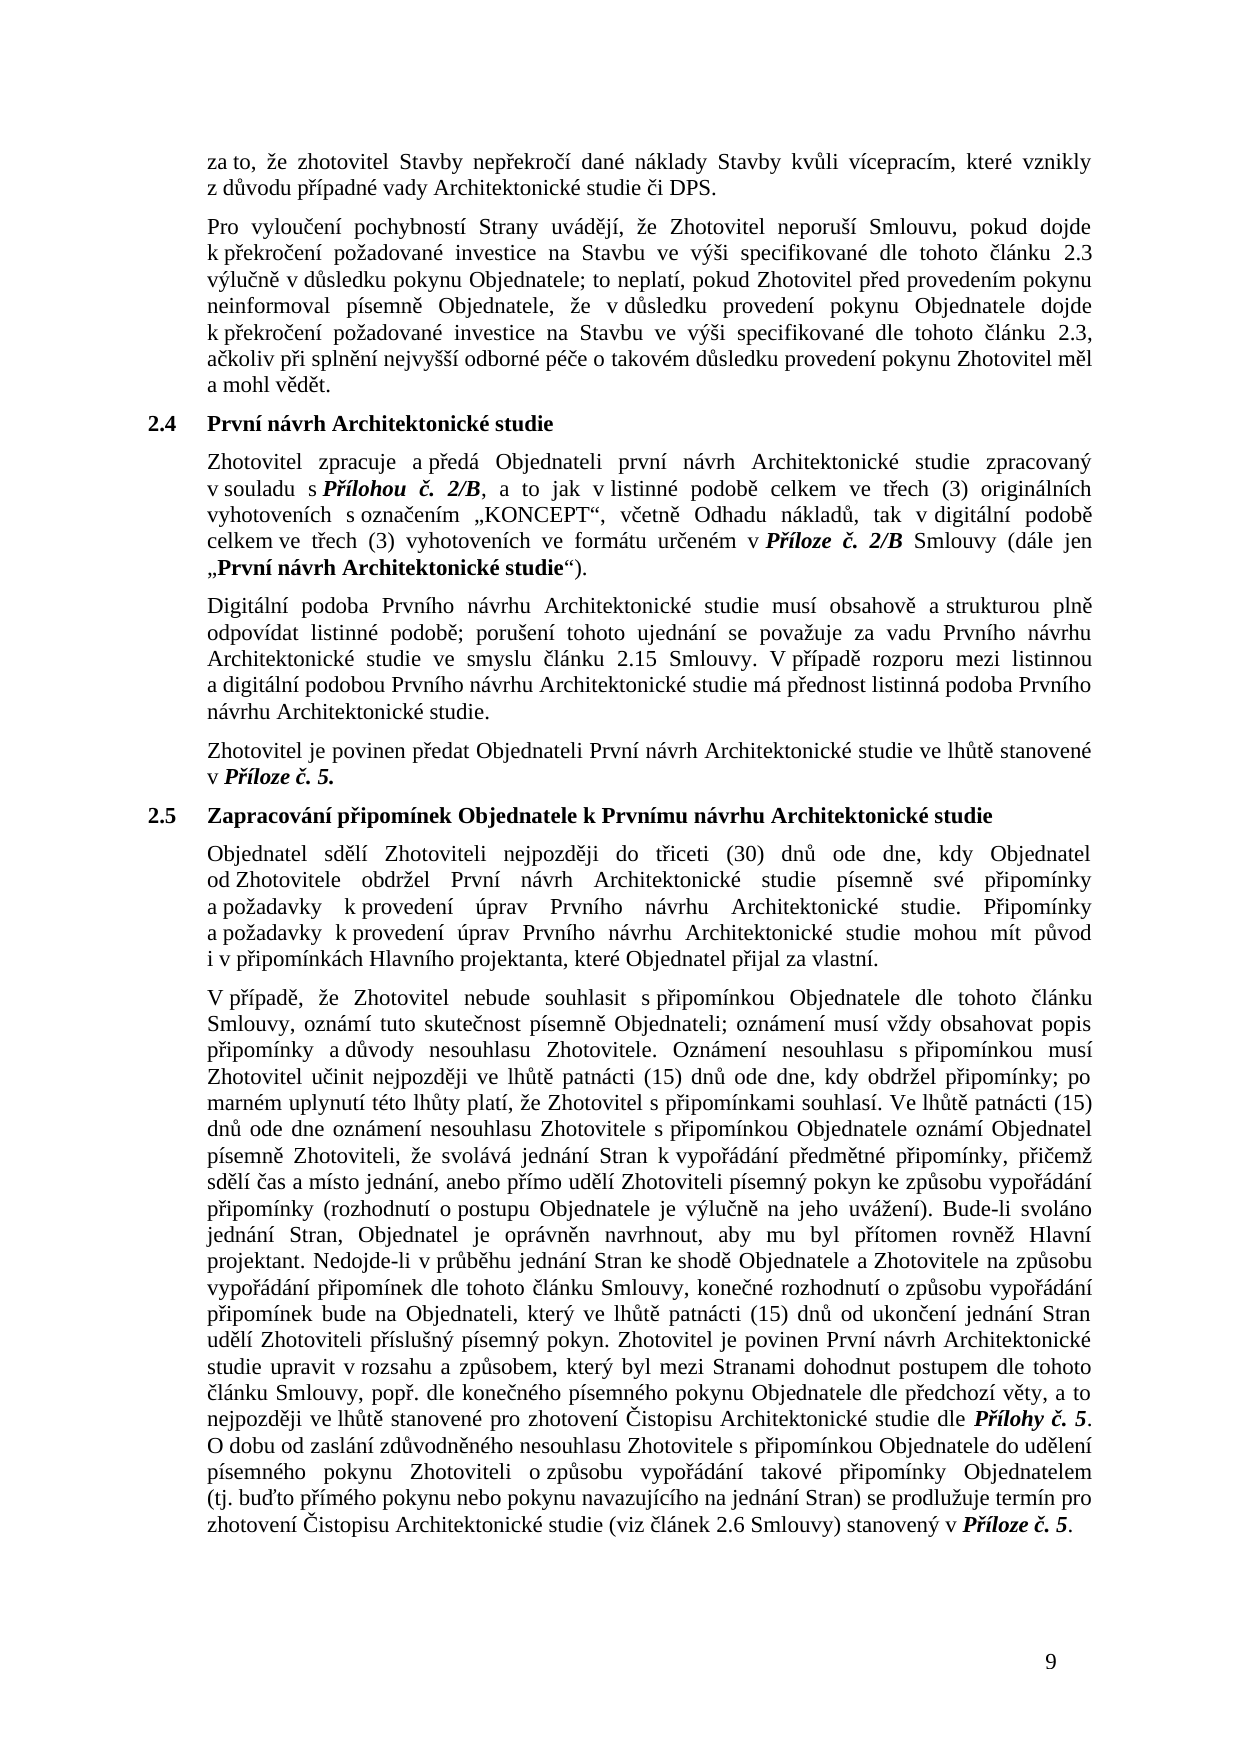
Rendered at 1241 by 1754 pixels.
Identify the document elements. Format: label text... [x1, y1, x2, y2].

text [207, 148, 1092, 200]
text První návrh Architektonické studie [148, 410, 1092, 436]
text Digitální podoba Prvního návrhu Architektonické studie musí obsahově a strukturou plně odpovídat listinné podobě; porušení tohoto ujednání se považuje za vadu Prvního návrhu Architektonické studie ve smyslu článku 2.15 Smlouvy. V případě rozporu mezi listinnou a digitální podobou Prvního návrhu Architektonické studie má přednost listinná podoba Prvního návrhu Architektonické studie. [207, 592, 1092, 724]
text Zhotovitel zpracuje a předá Objednateli první návrh Architektonické studie zpracovaný v souladu s Přílohou č. 2/B, a to jak v listinné podobě celkem ve třech (3) originálních vyhotoveních s označením „KONCEPT“, včetně Odhadu nákladů, tak v digitální podobě celkem ve třech (3) vyhotoveních ve formátu určeném v Příloze č. 2/B Smlouvy (dále jen „První návrh Architektonické studie“). [207, 448, 1092, 580]
text Objednatel sdělí Zhotoviteli nejpozději do třiceti (30) dnů ode dne, kdy Objednatel od Zhotovitele obdržel První návrh Architektonické studie písemně své připomínky a požadavky k provedení úprav Prvního návrhu Architektonické studie. Připomínky a požadavky k provedení úprav Prvního návrhu Architektonické studie mohou mít původ i v připomínkách Hlavního projektanta, které Objednatel přijal za vlastní. [207, 840, 1092, 972]
text Zapracování připomínek Objednatele k Prvnímu návrhu Architektonické studie [148, 802, 1092, 828]
text Zhotovitel je povinen předat Objednateli První návrh Architektonické studie ve lhůtě stanovené v Příloze č. 5. [207, 737, 1092, 789]
text Pro vyloučení pochybností Strany uvádějí, že Zhotovitel neporuší Smlouvu, pokud dojde k překročení požadované investice na Stavbu ve výši specifikované dle tohoto článku 2.3 výlučně v důsledku pokynu Objednatele; to neplatí, pokud Zhotovitel před provedením pokynu neinformoval písemně Objednatele, že v důsledku provedení pokynu Objednatele dojde k překročení požadované investice na Stavbu ve výši specifikované dle tohoto článku 2.3, ačkoliv při splnění nejvyšší odborné péče o takovém důsledku provedení pokynu Zhotovitel měl a mohl vědět. [148, 213, 1092, 398]
text V případě, že Zhotovitel nebude souhlasit s připomínkou Objednatele dle tohoto článku Smlouvy, oznámí tuto skutečnost písemně Objednateli; oznámení musí vždy obsahovat popis připomínky a důvody nesouhlasu Zhotovitele. Oznámení nesouhlasu s připomínkou musí Zhotovitel učinit nejpozději ve lhůtě patnácti (15) dnů ode dne, kdy obdržel připomínky; po marném uplynutí této lhůty platí, že Zhotovitel s připomínkami souhlasí. Ve lhůtě patnácti (15) dnů ode dne oznámení nesouhlasu Zhotovitele s připomínkou Objednatele oznámí Objednatel písemně Zhotoviteli, že svolává jednání Stran k vypořádání předmětné připomínky, přičemž sdělí čas a místo jednání, anebo přímo udělí Zhotoviteli písemný pokyn ke způsobu vypořádání připomínky (rozhodnutí o postupu Objednatele je výlučně na jeho uvážení). Bude-li svoláno jednání Stran, Objednatel je oprávněn navrhnout, aby mu byl přítomen rovněž Hlavní projektant. Nedojde-li v průběhu jednání Stran ke shodě Objednatele a Zhotovitele na způsobu vypořádání připomínek dle tohoto článku Smlouvy, konečné rozhodnutí o způsobu vypořádání připomínek bude na Objednateli, který ve lhůtě patnácti (15) dnů od ukončení jednání Stran udělí Zhotoviteli příslušný písemný pokyn. Zhotovitel je povinen První návrh Architektonické studie upravit v rozsahu a způsobem, který byl mezi Stranami dohodnut postupem dle tohoto článku Smlouvy, popř. dle konečného písemného pokynu Objednatele dle předchozí věty, a to nejpozději ve lhůtě stanovené pro zhotovení Čistopisu Architektonické studie dle Přílohy č. 5. O dobu od zaslání zdůvodněného nesouhlasu Zhotovitele s připomínkou Objednatele do udělení písemného pokynu Zhotoviteli o způsobu vypořádání takové připomínky Objednatelem (tj. buďto přímého pokynu nebo pokynu navazujícího na jednání Stran) se prodlužuje termín pro zhotovení Čistopisu Architektonické studie (viz článek 2.6 Smlouvy) stanovený v Příloze č. 5. [207, 984, 1092, 1537]
